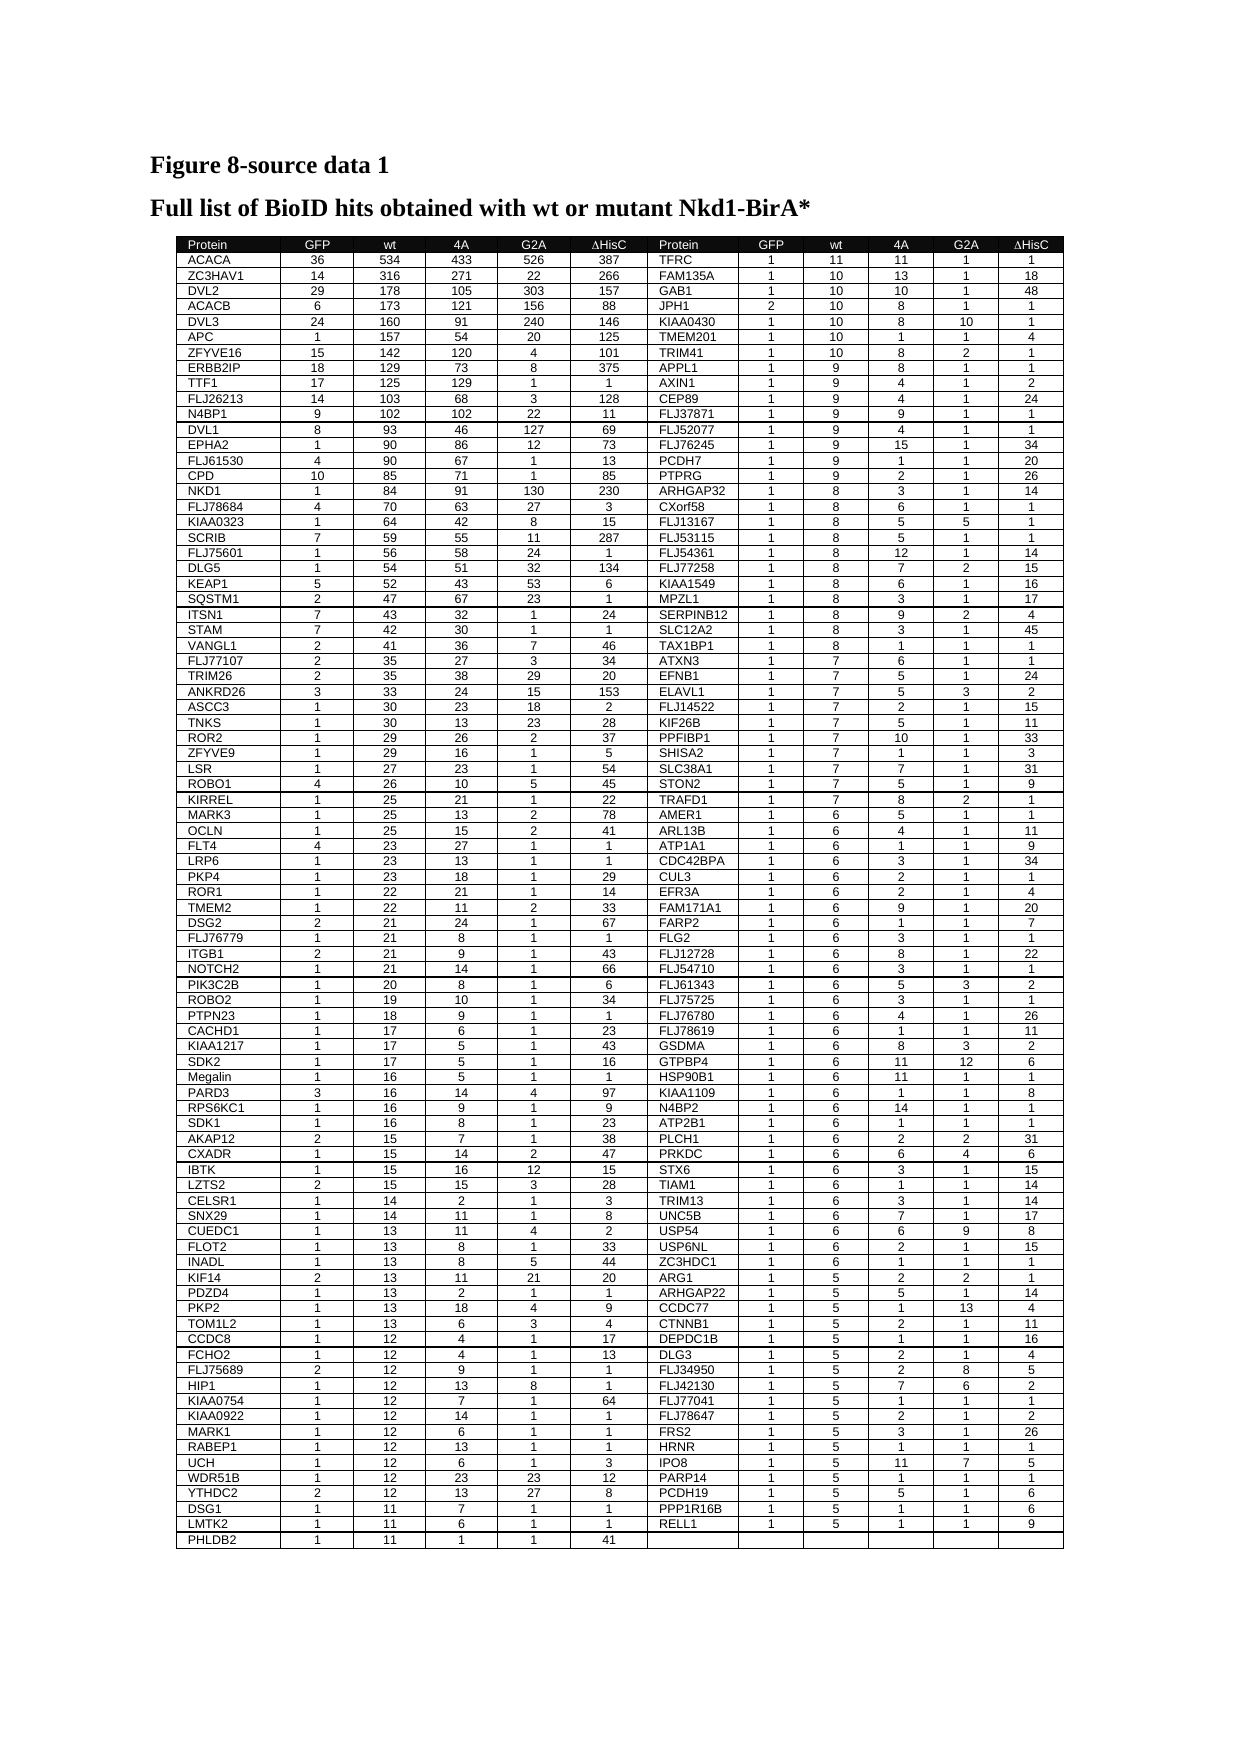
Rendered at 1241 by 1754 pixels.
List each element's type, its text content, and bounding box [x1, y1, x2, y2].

table_cell 1 [934, 330, 998, 344]
table_cell 5 [804, 1502, 868, 1516]
table_cell 2 [281, 592, 353, 606]
table_cell 16 [999, 1332, 1063, 1346]
table_cell 2 [869, 1348, 933, 1362]
table_cell 1 [281, 731, 353, 745]
table_cell 2 [498, 731, 570, 745]
table_cell 1 [498, 1132, 570, 1146]
table_cell 1 [739, 1224, 803, 1238]
table_cell 17 [354, 1055, 425, 1069]
table_cell 1 [281, 1101, 353, 1115]
table_cell 52 [354, 577, 425, 591]
table_cell FLJ76245 [648, 438, 738, 452]
table_cell 6 [804, 931, 868, 946]
table_cell 1 [999, 500, 1063, 514]
table_cell PDZD4 [177, 1286, 280, 1300]
table_cell 7 [934, 1455, 998, 1470]
table_cell 14 [281, 268, 353, 283]
table_cell 6 [804, 885, 868, 899]
table_cell TOM1L2 [177, 1317, 280, 1331]
table_cell 6 [426, 1425, 497, 1439]
table_cell 73 [571, 438, 647, 452]
table_cell 1 [498, 1008, 570, 1023]
table_cell 1 [869, 1440, 933, 1454]
table_cell 1 [498, 1440, 570, 1454]
table_cell 14 [571, 885, 647, 899]
table_cell 11 [498, 530, 570, 545]
table_cell 9 [426, 1008, 497, 1023]
table_cell 1 [281, 1240, 353, 1254]
table_cell 15 [426, 1178, 497, 1192]
table_cell 1 [934, 284, 998, 298]
table_cell 2 [739, 299, 803, 313]
table_cell 67 [426, 592, 497, 606]
table_cell 1 [739, 376, 803, 391]
table_cell N4BP1 [177, 407, 280, 421]
table_cell 1 [571, 839, 647, 853]
table_cell 10 [804, 315, 868, 329]
table_cell 69 [571, 423, 647, 437]
table_cell 1 [498, 1024, 570, 1038]
table_cell 13 [426, 1378, 497, 1393]
table_cell 36 [426, 638, 497, 653]
table_cell 37 [571, 731, 647, 745]
table_cell 3 [869, 484, 933, 498]
table_cell 15 [999, 1163, 1063, 1177]
table_cell 1 [934, 376, 998, 391]
table_cell 2 [498, 900, 570, 915]
table_cell 13 [354, 1286, 425, 1300]
table_cell 178 [354, 284, 425, 298]
table_cell SCRIB [177, 530, 280, 545]
table_cell 1 [934, 1008, 998, 1023]
table_header 4A [426, 237, 497, 252]
table_cell 15 [354, 1178, 425, 1192]
table_cell 4 [498, 345, 570, 360]
table_cell 3 [281, 685, 353, 699]
table_cell 21 [498, 1270, 570, 1285]
table_cell 7 [804, 793, 868, 807]
table_cell FLJ52077 [648, 423, 738, 437]
table_cell 1 [934, 1317, 998, 1331]
table_cell 11 [426, 1270, 497, 1285]
table_cell 1 [934, 453, 998, 468]
table_cell 9 [869, 608, 933, 622]
table_cell FLJ77107 [177, 654, 280, 668]
table_cell CCDC8 [177, 1332, 280, 1346]
table_cell 6 [804, 1163, 868, 1177]
table_cell 17 [571, 1332, 647, 1346]
table_cell 1 [739, 1085, 803, 1100]
table_cell 1 [281, 931, 353, 946]
table_cell 7 [804, 762, 868, 776]
table_cell 1 [934, 808, 998, 822]
table_cell 13 [354, 1255, 425, 1269]
table_cell 23 [498, 715, 570, 730]
table_cell 63 [426, 500, 497, 514]
table_cell 8 [426, 1116, 497, 1131]
table_cell 1 [739, 978, 803, 992]
table_cell FLJ75689 [177, 1363, 280, 1377]
table_cell 1 [739, 1024, 803, 1038]
table_cell 12 [354, 1409, 425, 1423]
table_cell PHLDB2 [177, 1533, 280, 1548]
table_cell 4 [426, 1348, 497, 1362]
table_cell 1 [739, 315, 803, 329]
table_cell DSG1 [177, 1502, 280, 1516]
table_cell 13 [354, 1317, 425, 1331]
table_cell 9 [999, 777, 1063, 791]
table_cell FLJ54361 [648, 546, 738, 560]
table_cell 6 [571, 577, 647, 591]
table_cell 11 [354, 1502, 425, 1516]
table_cell 1 [498, 870, 570, 884]
table_cell 1 [739, 654, 803, 668]
table_cell 46 [426, 423, 497, 437]
table_cell 13 [426, 854, 497, 868]
table_cell 1 [999, 1270, 1063, 1285]
table_cell 11 [354, 1517, 425, 1531]
table_cell 21 [426, 793, 497, 807]
table_cell 1 [281, 715, 353, 730]
table_cell 1 [869, 839, 933, 853]
table_cell 1 [281, 762, 353, 776]
table_cell 1 [934, 1517, 998, 1531]
table_cell 4 [498, 1224, 570, 1238]
table_cell 1 [934, 469, 998, 483]
table_cell 1 [869, 1178, 933, 1192]
table_cell FAM171A1 [648, 900, 738, 915]
table_cell 12 [498, 438, 570, 452]
table_cell 5 [869, 715, 933, 730]
table_cell 4 [281, 839, 353, 853]
table_cell 10 [804, 268, 868, 283]
table_cell 97 [571, 1085, 647, 1100]
table_cell PKP2 [177, 1301, 280, 1316]
table_cell 23 [426, 700, 497, 714]
table_cell 13 [934, 1301, 998, 1316]
table_cell 91 [426, 315, 497, 329]
table_cell 8 [869, 793, 933, 807]
table_cell 3 [869, 1163, 933, 1177]
table_cell 11 [571, 407, 647, 421]
table_cell FLJ75725 [648, 993, 738, 1007]
table_cell 11 [999, 1317, 1063, 1331]
table_cell 12 [354, 1425, 425, 1439]
table_cell 6 [804, 1055, 868, 1069]
table_cell ZFYVE16 [177, 345, 280, 360]
table_cell 5 [869, 515, 933, 529]
table_cell 1 [498, 839, 570, 853]
table_cell 1 [934, 1486, 998, 1501]
table_cell 433 [426, 253, 497, 267]
table_cell 1 [869, 1517, 933, 1531]
table_cell 1 [739, 530, 803, 545]
table_cell 35 [354, 654, 425, 668]
table_cell 1 [281, 1224, 353, 1238]
table_cell 2 [999, 1039, 1063, 1053]
table_cell 9 [999, 839, 1063, 853]
table_cell 78 [571, 808, 647, 822]
table_cell 1 [281, 1409, 353, 1423]
table_cell 1 [739, 762, 803, 776]
table_cell 66 [571, 962, 647, 976]
table_cell 1 [999, 515, 1063, 529]
table_cell 2 [281, 916, 353, 930]
table_cell 23 [498, 592, 570, 606]
table_cell 3 [869, 962, 933, 976]
table_cell LMTK2 [177, 1517, 280, 1531]
table_cell TNKS [177, 715, 280, 730]
table_cell 3 [869, 1193, 933, 1208]
table_cell 2 [281, 1270, 353, 1285]
table_cell 21 [354, 962, 425, 976]
table_cell 4 [999, 1348, 1063, 1362]
table_cell DVL1 [177, 423, 280, 437]
text Figure 8-source data 1 [150, 150, 1090, 179]
table_cell 1 [571, 592, 647, 606]
table_cell 64 [354, 515, 425, 529]
table_cell KIAA0323 [177, 515, 280, 529]
table_cell 43 [571, 947, 647, 961]
table_cell [804, 1533, 868, 1548]
table_cell 9 [804, 438, 868, 452]
table_cell 102 [354, 407, 425, 421]
table_cell 534 [354, 253, 425, 267]
table_cell 1 [571, 1008, 647, 1023]
table_cell 1 [999, 1394, 1063, 1408]
table_cell 1 [934, 392, 998, 406]
table_cell 1 [739, 1240, 803, 1254]
table_cell ARHGAP22 [648, 1286, 738, 1300]
table_cell 1 [739, 500, 803, 514]
table_cell 1 [999, 793, 1063, 807]
table_cell 1 [281, 1039, 353, 1053]
table_cell 43 [426, 577, 497, 591]
table_cell 1 [934, 731, 998, 745]
table_cell 9 [804, 453, 868, 468]
table_cell 9 [869, 407, 933, 421]
table_cell 15 [354, 1163, 425, 1177]
table_cell 2 [571, 700, 647, 714]
table_cell 2 [869, 700, 933, 714]
table_cell 33 [999, 731, 1063, 745]
table_cell 10 [804, 330, 868, 344]
table_cell 67 [571, 916, 647, 930]
table_cell 30 [354, 700, 425, 714]
table_cell 1 [739, 746, 803, 761]
table_cell 10 [804, 284, 868, 298]
table_cell TAX1BP1 [648, 638, 738, 653]
table_cell 1 [934, 1425, 998, 1439]
table_cell 5 [999, 1363, 1063, 1377]
table_cell 93 [354, 423, 425, 437]
table_cell 129 [426, 376, 497, 391]
table_cell 14 [999, 1193, 1063, 1208]
table_cell RPS6KC1 [177, 1101, 280, 1115]
table_cell FLJ13167 [648, 515, 738, 529]
table_cell 1 [999, 315, 1063, 329]
table_cell ACACB [177, 299, 280, 313]
table_cell 1 [498, 1502, 570, 1516]
table_cell FLG2 [648, 931, 738, 946]
table_cell 1 [739, 1286, 803, 1300]
table_cell 105 [426, 284, 497, 298]
table_cell 24 [999, 392, 1063, 406]
table_cell 2 [999, 1409, 1063, 1423]
table_cell 6 [804, 808, 868, 822]
table_cell 1 [281, 1301, 353, 1316]
table_cell 8 [804, 546, 868, 560]
table_cell AXIN1 [648, 376, 738, 391]
table_cell 1 [739, 1455, 803, 1470]
table_cell 7 [869, 762, 933, 776]
table_cell 8 [804, 500, 868, 514]
table_cell 11 [869, 1055, 933, 1069]
table_cell 13 [571, 453, 647, 468]
table_cell 20 [571, 1270, 647, 1285]
table_cell 25 [354, 823, 425, 838]
table_cell 1 [739, 1270, 803, 1285]
table_cell 1 [934, 700, 998, 714]
table_cell 38 [571, 1132, 647, 1146]
table_cell 8 [804, 561, 868, 576]
table_cell 1 [999, 808, 1063, 822]
table_cell 4 [999, 608, 1063, 622]
table_cell ATP1A1 [648, 839, 738, 853]
table_cell ZC3HAV1 [177, 268, 280, 283]
table_cell 91 [426, 484, 497, 498]
table_cell ZC3HDC1 [648, 1255, 738, 1269]
table_cell 5 [498, 777, 570, 791]
table_cell 1 [281, 515, 353, 529]
table_cell 127 [498, 423, 570, 437]
table_cell 1 [934, 1024, 998, 1038]
table_cell 20 [354, 978, 425, 992]
table_cell 2 [869, 885, 933, 899]
table_cell 24 [281, 315, 353, 329]
table_cell 303 [498, 284, 570, 298]
table_cell 9 [869, 900, 933, 915]
table_cell 1 [498, 1363, 570, 1377]
table_cell 2 [869, 1317, 933, 1331]
table_cell 1 [571, 931, 647, 946]
table_cell 21 [426, 885, 497, 899]
table_cell 8 [571, 1209, 647, 1223]
table_cell 47 [354, 592, 425, 606]
table_cell 1 [498, 1101, 570, 1115]
table_cell 1 [498, 1116, 570, 1131]
table_cell 54 [354, 561, 425, 576]
table_cell 1 [739, 1193, 803, 1208]
table_cell 6 [804, 1039, 868, 1053]
table_cell 22 [498, 407, 570, 421]
table_cell 4 [869, 423, 933, 437]
table_cell 1 [934, 1240, 998, 1254]
table_cell 1 [934, 638, 998, 653]
table_cell 5 [804, 1348, 868, 1362]
table_cell 1 [869, 638, 933, 653]
table_cell 8 [804, 515, 868, 529]
table_cell TIAM1 [648, 1178, 738, 1192]
table_cell 54 [426, 330, 497, 344]
table_cell 1 [869, 1471, 933, 1485]
table_cell 53 [498, 577, 570, 591]
table_cell 18 [999, 268, 1063, 283]
table_cell 1 [498, 376, 570, 391]
table_cell 1 [281, 1116, 353, 1131]
table_cell 1 [498, 931, 570, 946]
table_cell 33 [571, 1240, 647, 1254]
table_cell FLJ14522 [648, 700, 738, 714]
table_cell AMER1 [648, 808, 738, 822]
table_cell 27 [426, 654, 497, 668]
table_cell 1 [869, 1085, 933, 1100]
table_cell SLC38A1 [648, 762, 738, 776]
table_cell 8 [571, 1486, 647, 1501]
table_cell FLJ75601 [177, 546, 280, 560]
table_cell 1 [934, 1209, 998, 1223]
table_cell 1 [498, 1455, 570, 1470]
table_cell 1 [869, 1394, 933, 1408]
table_cell 1 [869, 1255, 933, 1269]
table_cell CACHD1 [177, 1024, 280, 1038]
table_cell 18 [354, 1008, 425, 1023]
table_cell 2 [999, 376, 1063, 391]
table_cell 16 [354, 1070, 425, 1084]
table_cell 9 [281, 407, 353, 421]
table_cell 526 [498, 253, 570, 267]
table_cell 1 [934, 253, 998, 267]
table_cell APPL1 [648, 361, 738, 375]
table_cell 387 [571, 253, 647, 267]
table_cell 1 [281, 1147, 353, 1161]
table_cell 7 [426, 1502, 497, 1516]
table_cell 1 [571, 1286, 647, 1300]
table_cell 2 [869, 1270, 933, 1285]
table_cell 6 [804, 823, 868, 838]
table_cell 12 [354, 1394, 425, 1408]
table_cell 7 [804, 669, 868, 683]
table_header HisC [571, 237, 647, 252]
table_cell 1 [498, 1394, 570, 1408]
table_cell 15 [571, 515, 647, 529]
table_cell 1 [999, 1471, 1063, 1485]
table_cell 12 [934, 1055, 998, 1069]
table_cell 6 [869, 1224, 933, 1238]
table_cell FLJ78684 [177, 500, 280, 514]
table_cell FLJ77041 [648, 1394, 738, 1408]
table_cell 1 [739, 777, 803, 791]
table_cell 86 [426, 438, 497, 452]
table_cell PARD3 [177, 1085, 280, 1100]
table_cell NKD1 [177, 484, 280, 498]
table_cell 4 [498, 1301, 570, 1316]
table_cell 121 [426, 299, 497, 313]
table_cell 1 [869, 1116, 933, 1131]
table_cell 1 [934, 900, 998, 915]
table_cell 9 [804, 407, 868, 421]
table_cell 2 [999, 978, 1063, 992]
table_cell 1 [739, 392, 803, 406]
table_cell 8 [281, 423, 353, 437]
table_cell NOTCH2 [177, 962, 280, 976]
table_cell MPZL1 [648, 592, 738, 606]
table_cell 1 [934, 931, 998, 946]
table_cell 21 [354, 931, 425, 946]
table_cell 1 [498, 916, 570, 930]
table_cell 130 [498, 484, 570, 498]
table_cell 101 [571, 345, 647, 360]
table_cell 1 [999, 253, 1063, 267]
table_cell 1 [934, 1348, 998, 1362]
table_cell 7 [804, 715, 868, 730]
table_cell MARK3 [177, 808, 280, 822]
table_cell FLJ61343 [648, 978, 738, 992]
table_cell 1 [498, 469, 570, 483]
table_cell 9 [571, 1101, 647, 1115]
table_cell 1 [281, 1425, 353, 1439]
table_cell Megalin [177, 1070, 280, 1084]
table_cell 1 [498, 993, 570, 1007]
table_cell 1 [281, 1378, 353, 1393]
table_cell 13 [426, 808, 497, 822]
table_cell 12 [869, 546, 933, 560]
table_cell IPO8 [648, 1455, 738, 1470]
table_cell 1 [739, 931, 803, 946]
table_cell 8 [426, 931, 497, 946]
table_cell 10 [934, 315, 998, 329]
table_cell 15 [498, 685, 570, 699]
table_cell 102 [426, 407, 497, 421]
table_cell PTPRG [648, 469, 738, 483]
table_cell 1 [999, 345, 1063, 360]
table_cell 1 [281, 1055, 353, 1069]
table_cell 5 [869, 530, 933, 545]
table_cell 5 [934, 515, 998, 529]
table_cell 1 [498, 1039, 570, 1053]
table_header G2A [498, 237, 570, 252]
table_cell 26 [999, 1008, 1063, 1023]
table_cell 1 [571, 1502, 647, 1516]
table_cell 58 [426, 546, 497, 560]
table_cell 14 [999, 1178, 1063, 1192]
table_cell 1 [739, 870, 803, 884]
table_cell 7 [869, 1378, 933, 1393]
table_cell 1 [934, 762, 998, 776]
table_cell 14 [999, 1286, 1063, 1300]
table_cell 156 [498, 299, 570, 313]
table_cell 14 [869, 1101, 933, 1115]
table_cell 1 [934, 530, 998, 545]
table_cell 5 [426, 1055, 497, 1069]
table_cell 1 [571, 623, 647, 637]
table_cell 1 [934, 577, 998, 591]
table_cell 1 [739, 423, 803, 437]
table_cell 1 [498, 1055, 570, 1069]
table_cell ROR2 [177, 731, 280, 745]
table_cell 12 [354, 1440, 425, 1454]
table_cell 1 [281, 1255, 353, 1269]
table_cell 1 [739, 1440, 803, 1454]
table_cell 43 [354, 608, 425, 622]
table_cell 16 [354, 1116, 425, 1131]
table_cell 13 [354, 1301, 425, 1316]
table_cell 1 [571, 1409, 647, 1423]
table_cell TRIM26 [177, 669, 280, 683]
table_cell PCDH7 [648, 453, 738, 468]
table_cell 8 [869, 947, 933, 961]
table_cell CUEDC1 [177, 1224, 280, 1238]
table_cell 15 [354, 1147, 425, 1161]
table_cell 1 [934, 1286, 998, 1300]
table_cell 5 [426, 1070, 497, 1084]
table_cell 1 [934, 1332, 998, 1346]
table_cell 1 [934, 438, 998, 452]
table_cell PKP4 [177, 870, 280, 884]
table_cell 1 [739, 608, 803, 622]
table_cell KIAA0922 [177, 1409, 280, 1423]
table_cell 1 [739, 808, 803, 822]
table_cell 1 [498, 1348, 570, 1362]
table_header wt [804, 237, 868, 252]
table_cell 1 [281, 330, 353, 344]
table_cell UCH [177, 1455, 280, 1470]
table_cell 1 [739, 561, 803, 576]
table_cell 5 [804, 1363, 868, 1377]
table_cell 6 [804, 1116, 868, 1131]
table_cell 1 [739, 885, 803, 899]
table_cell 1 [739, 330, 803, 344]
table_cell 6 [999, 1055, 1063, 1069]
table_cell 5 [999, 1455, 1063, 1470]
table_cell 14 [426, 1409, 497, 1423]
table_cell 56 [354, 546, 425, 560]
table_cell PPP1R16B [648, 1502, 738, 1516]
table_cell 15 [999, 561, 1063, 576]
table_cell 5 [804, 1517, 868, 1531]
table_cell 1 [869, 1332, 933, 1346]
table_cell SERPINB12 [648, 608, 738, 622]
table_cell 6 [804, 1070, 868, 1084]
table_cell 1 [498, 1240, 570, 1254]
table_cell 7 [426, 1394, 497, 1408]
table_cell 1 [999, 1070, 1063, 1084]
table_cell 2 [281, 638, 353, 653]
table_cell 6 [804, 993, 868, 1007]
table_cell 1 [739, 715, 803, 730]
table_cell 1 [934, 1394, 998, 1408]
table_cell TMEM201 [648, 330, 738, 344]
table_cell 9 [804, 376, 868, 391]
table_cell 1 [498, 762, 570, 776]
table_cell 5 [869, 978, 933, 992]
table_cell 5 [869, 669, 933, 683]
table_cell ATXN3 [648, 654, 738, 668]
table_cell 34 [999, 438, 1063, 452]
table_cell 46 [571, 638, 647, 653]
table_cell 2 [869, 1363, 933, 1377]
table_cell 1 [281, 546, 353, 560]
table_cell 90 [354, 453, 425, 468]
table_cell PARP14 [648, 1471, 738, 1485]
table_cell 10 [869, 284, 933, 298]
table_cell 24 [498, 546, 570, 560]
table_cell 16 [354, 1101, 425, 1115]
table_cell 1 [739, 839, 803, 853]
table_cell CCDC77 [648, 1301, 738, 1316]
table_cell 23 [426, 762, 497, 776]
table_cell 173 [354, 299, 425, 313]
table_cell EFR3A [648, 885, 738, 899]
table_cell 18 [426, 870, 497, 884]
table_cell 5 [571, 746, 647, 761]
table_cell 12 [354, 1471, 425, 1485]
table_cell DVL2 [177, 284, 280, 298]
table_cell [934, 1533, 998, 1548]
table_cell FLJ12728 [648, 947, 738, 961]
table_cell 1 [571, 546, 647, 560]
table_cell 1 [281, 1348, 353, 1362]
table_cell FLJ77258 [648, 561, 738, 576]
table_cell FLJ78647 [648, 1409, 738, 1423]
table_cell 1 [281, 1440, 353, 1454]
table_cell 1 [999, 1255, 1063, 1269]
table_cell 1 [281, 900, 353, 915]
table_cell 1 [739, 700, 803, 714]
table_cell 1 [999, 870, 1063, 884]
table_cell 8 [426, 978, 497, 992]
table_cell 24 [426, 916, 497, 930]
table_cell 146 [571, 315, 647, 329]
table_cell 1 [999, 1440, 1063, 1454]
table_cell 90 [354, 438, 425, 452]
table_cell 1 [934, 993, 998, 1007]
table_cell 1 [498, 623, 570, 637]
table_cell 11 [869, 1455, 933, 1470]
table_cell 13 [354, 1240, 425, 1254]
table_cell 1 [571, 1517, 647, 1531]
table_cell FLJ76779 [177, 931, 280, 946]
table_cell CTNNB1 [648, 1317, 738, 1331]
table_header wt [354, 237, 425, 252]
table_cell 1 [739, 1301, 803, 1316]
table_cell 16 [571, 1055, 647, 1069]
table_cell 17 [354, 1024, 425, 1038]
table_cell 6 [804, 962, 868, 976]
table_cell 23 [571, 1116, 647, 1131]
table_cell 1 [934, 1178, 998, 1192]
table_cell PPFIBP1 [648, 731, 738, 745]
table_cell STON2 [648, 777, 738, 791]
table_cell 1 [934, 962, 998, 976]
table_cell 1 [739, 268, 803, 283]
table_cell 5 [804, 1394, 868, 1408]
table_cell FCHO2 [177, 1348, 280, 1362]
table_cell 1 [739, 484, 803, 498]
table_cell 1 [739, 546, 803, 560]
table_cell 2 [869, 469, 933, 483]
table_cell PLCH1 [648, 1132, 738, 1146]
table_cell FLJ34950 [648, 1363, 738, 1377]
table_cell 13 [426, 1440, 497, 1454]
table_cell 23 [354, 870, 425, 884]
table_cell 1 [498, 1425, 570, 1439]
table_header Protein [177, 237, 280, 252]
table_cell LSR [177, 762, 280, 776]
table_cell 7 [498, 638, 570, 653]
table_cell 30 [426, 623, 497, 637]
table_cell 41 [571, 1533, 647, 1548]
table_cell 1 [869, 1024, 933, 1038]
table_cell 7 [869, 561, 933, 576]
table_cell 1 [739, 900, 803, 915]
table_cell 3 [869, 1425, 933, 1439]
table_cell EPHA2 [177, 438, 280, 452]
table_cell 42 [354, 623, 425, 637]
table_cell CXorf58 [648, 500, 738, 514]
table_cell 1 [498, 947, 570, 961]
table_cell 85 [354, 469, 425, 483]
table_cell 5 [869, 1286, 933, 1300]
table_cell 24 [426, 685, 497, 699]
table_cell 14 [426, 1085, 497, 1100]
table_cell RABEP1 [177, 1440, 280, 1454]
table_cell 6 [281, 299, 353, 313]
table_cell 11 [804, 253, 868, 267]
table_cell 8 [804, 608, 868, 622]
table_cell 6 [804, 1085, 868, 1100]
table_cell 1 [426, 1533, 497, 1548]
table_cell GAB1 [648, 284, 738, 298]
table_cell 8 [869, 299, 933, 313]
table_cell 22 [999, 947, 1063, 961]
table_cell FLJ61530 [177, 453, 280, 468]
table_cell ARHGAP32 [648, 484, 738, 498]
table_cell 29 [571, 870, 647, 884]
table_cell 1 [999, 962, 1063, 976]
table_cell 1 [281, 1193, 353, 1208]
table_cell 1 [281, 746, 353, 761]
table_cell 128 [571, 392, 647, 406]
table_cell 36 [281, 253, 353, 267]
table_cell 12 [354, 1378, 425, 1393]
table_cell 5 [804, 1440, 868, 1454]
table_cell 1 [934, 823, 998, 838]
table_cell 1 [281, 962, 353, 976]
table_cell 1 [934, 546, 998, 560]
table_cell 1 [281, 484, 353, 498]
table_cell FLJ37871 [648, 407, 738, 421]
table_cell [739, 1533, 803, 1548]
table_cell 13 [869, 268, 933, 283]
table_cell 157 [571, 284, 647, 298]
table_cell 73 [426, 361, 497, 375]
table_cell 1 [498, 608, 570, 622]
table_cell 2 [999, 1378, 1063, 1393]
table_cell 3 [999, 746, 1063, 761]
table_cell UNC5B [648, 1209, 738, 1223]
table_cell 6 [426, 1317, 497, 1331]
table_cell 41 [354, 638, 425, 653]
table_cell 1 [281, 823, 353, 838]
table_cell 271 [426, 268, 497, 283]
table_cell FLJ78619 [648, 1024, 738, 1038]
table_cell 54 [571, 762, 647, 776]
table_cell [999, 1533, 1063, 1548]
table_cell ARG1 [648, 1270, 738, 1285]
table_cell 6 [426, 1455, 497, 1470]
table_cell 14 [999, 484, 1063, 498]
table_cell 1 [739, 685, 803, 699]
table_cell 1 [739, 1055, 803, 1069]
table_cell CDC42BPA [648, 854, 738, 868]
table_cell 1 [739, 253, 803, 267]
table_cell FLT4 [177, 839, 280, 853]
table_cell 1 [869, 1301, 933, 1316]
table_cell 5 [804, 1425, 868, 1439]
table_cell SDK2 [177, 1055, 280, 1069]
table_cell 2 [869, 870, 933, 884]
table_cell 9 [804, 469, 868, 483]
table_cell 1 [934, 1163, 998, 1177]
table_cell 20 [999, 453, 1063, 468]
table_cell 8 [426, 1240, 497, 1254]
table_cell 10 [804, 345, 868, 360]
table_cell 5 [804, 1409, 868, 1423]
table_cell 10 [426, 777, 497, 791]
table_cell 1 [281, 1533, 353, 1548]
table_cell 3 [498, 392, 570, 406]
table_cell 29 [498, 669, 570, 683]
table_cell 31 [999, 1132, 1063, 1146]
table_cell 11 [426, 1224, 497, 1238]
table_cell 2 [999, 685, 1063, 699]
table_cell TTF1 [177, 376, 280, 391]
table_cell 26 [426, 731, 497, 745]
table_cell 68 [426, 392, 497, 406]
table_cell 1 [281, 978, 353, 992]
table_cell 1 [869, 453, 933, 468]
table_cell SDK1 [177, 1116, 280, 1131]
table_cell 17 [354, 1039, 425, 1053]
table_cell 1 [739, 993, 803, 1007]
table_cell 1 [934, 1116, 998, 1131]
table_cell 4 [869, 1008, 933, 1023]
table_cell 1 [739, 592, 803, 606]
table_cell 1 [934, 839, 998, 853]
table_cell 26 [999, 469, 1063, 483]
table_cell INADL [177, 1255, 280, 1269]
table_cell 67 [426, 453, 497, 468]
table_cell 22 [571, 793, 647, 807]
table_cell 3 [571, 1455, 647, 1470]
table_cell 134 [571, 561, 647, 576]
table_cell 18 [426, 1301, 497, 1316]
table_cell 6 [804, 1224, 868, 1238]
table_cell 15 [999, 700, 1063, 714]
table_cell 15 [869, 438, 933, 452]
table_cell 25 [354, 808, 425, 822]
table_cell 1 [498, 746, 570, 761]
table_cell 6 [804, 1147, 868, 1161]
table_cell 43 [571, 1039, 647, 1053]
table_cell 266 [571, 268, 647, 283]
table_cell 1 [739, 638, 803, 653]
table_cell 23 [426, 1471, 497, 1485]
table_cell TMEM2 [177, 900, 280, 915]
table_cell 3 [498, 1317, 570, 1331]
table_cell 1 [498, 1209, 570, 1223]
table_cell 6 [804, 870, 868, 884]
table_cell 5 [804, 1317, 868, 1331]
table_cell 85 [571, 469, 647, 483]
table_cell 5 [804, 1270, 868, 1285]
table_cell 1 [934, 1471, 998, 1485]
table_cell 4 [498, 1085, 570, 1100]
table_cell 1 [934, 870, 998, 884]
table_cell 1 [281, 793, 353, 807]
table_cell 1 [281, 561, 353, 576]
table_cell 1 [934, 1193, 998, 1208]
table_cell FARP2 [648, 916, 738, 930]
table_cell 5 [804, 1486, 868, 1501]
table_cell 45 [999, 623, 1063, 637]
table_cell 1 [498, 1332, 570, 1346]
table_cell 1 [934, 500, 998, 514]
table_cell 2 [498, 823, 570, 838]
table_cell 8 [999, 1224, 1063, 1238]
table_cell USP54 [648, 1224, 738, 1238]
table_cell 8 [869, 1039, 933, 1053]
table_cell 2 [869, 1409, 933, 1423]
table_cell CEP89 [648, 392, 738, 406]
table_cell PIK3C2B [177, 978, 280, 992]
table_cell 1 [498, 1517, 570, 1531]
table_cell 7 [804, 700, 868, 714]
table_cell 5 [869, 777, 933, 791]
table_cell 120 [426, 345, 497, 360]
table_cell DSG2 [177, 916, 280, 930]
table_cell 4 [571, 1317, 647, 1331]
table_cell 15 [999, 1240, 1063, 1254]
table_cell 11 [869, 1070, 933, 1084]
table_cell ROBO2 [177, 993, 280, 1007]
table_cell 1 [999, 530, 1063, 545]
table_cell FRS2 [648, 1425, 738, 1439]
table_cell 1 [869, 330, 933, 344]
table_cell 240 [498, 315, 570, 329]
table_cell 27 [498, 500, 570, 514]
table_cell 1 [999, 1101, 1063, 1115]
table_cell ASCC3 [177, 700, 280, 714]
table_cell 15 [571, 1163, 647, 1177]
table_cell 1 [739, 1471, 803, 1485]
table_cell 1 [739, 345, 803, 360]
table_cell 10 [281, 469, 353, 483]
table_cell 6 [934, 1378, 998, 1393]
table_cell 1 [739, 793, 803, 807]
table_cell N4BP2 [648, 1101, 738, 1115]
table_cell 1 [934, 1440, 998, 1454]
table_cell 28 [571, 1178, 647, 1192]
table_cell 1 [999, 299, 1063, 313]
table_cell 4 [869, 823, 933, 838]
table_cell 1 [571, 376, 647, 391]
table_cell FLJ76780 [648, 1008, 738, 1023]
table_cell 1 [739, 669, 803, 683]
table_cell 7 [804, 777, 868, 791]
table_cell 1 [739, 1209, 803, 1223]
table_cell 1 [869, 1502, 933, 1516]
table_header G2A [934, 237, 998, 252]
table_cell 9 [426, 947, 497, 961]
table_cell 1 [498, 978, 570, 992]
table_cell DVL3 [177, 315, 280, 329]
table_cell 25 [354, 793, 425, 807]
table_cell 3 [869, 854, 933, 868]
table_cell 1 [498, 962, 570, 976]
table_cell 1 [739, 1378, 803, 1393]
table_header 4A [869, 237, 933, 252]
table_cell 1 [571, 1425, 647, 1439]
table_cell 1 [739, 515, 803, 529]
table_cell 1 [934, 1070, 998, 1084]
table_cell 15 [426, 823, 497, 838]
table_cell FLOT2 [177, 1240, 280, 1254]
table_cell 12 [354, 1332, 425, 1346]
table_cell 1 [934, 299, 998, 313]
table_cell 7 [281, 608, 353, 622]
table_cell 1 [498, 1193, 570, 1208]
table_cell 5 [804, 1455, 868, 1470]
table_cell 29 [281, 284, 353, 298]
table_cell 11 [426, 1209, 497, 1223]
table_cell 125 [571, 330, 647, 344]
table_cell ZFYVE9 [177, 746, 280, 761]
table_cell 15 [354, 1132, 425, 1146]
table_cell 3 [934, 978, 998, 992]
table_cell 1 [571, 854, 647, 868]
table_cell 1 [934, 1255, 998, 1269]
table_cell CPD [177, 469, 280, 483]
table_cell 2 [281, 1132, 353, 1146]
table_cell 2 [426, 1286, 497, 1300]
table_cell 1 [281, 1286, 353, 1300]
table_cell 1 [281, 1455, 353, 1470]
table_cell 8 [804, 530, 868, 545]
table_cell [869, 1533, 933, 1548]
table_cell 3 [934, 685, 998, 699]
table_cell 1 [498, 1409, 570, 1423]
table_cell APC [177, 330, 280, 344]
table_cell DLG3 [648, 1348, 738, 1362]
table_cell 8 [869, 345, 933, 360]
table_cell 41 [571, 823, 647, 838]
table_cell TRIM41 [648, 345, 738, 360]
table_cell 1 [498, 1286, 570, 1300]
table_cell 31 [999, 762, 1063, 776]
table_cell 2 [869, 1240, 933, 1254]
table_cell 1 [934, 268, 998, 283]
table_cell KIAA0430 [648, 315, 738, 329]
table_cell 26 [354, 777, 425, 791]
table_cell VANGL1 [177, 638, 280, 653]
table_cell 142 [354, 345, 425, 360]
table_cell 1 [739, 1163, 803, 1177]
table_cell 64 [571, 1394, 647, 1408]
table_cell 17 [999, 1209, 1063, 1223]
table_cell 3 [498, 1178, 570, 1192]
table_cell PRKDC [648, 1147, 738, 1161]
table_cell 17 [281, 376, 353, 391]
table_cell 153 [571, 685, 647, 699]
table_cell 1 [281, 885, 353, 899]
table_cell LZTS2 [177, 1178, 280, 1192]
table_cell 1 [934, 885, 998, 899]
table_cell 1 [739, 1332, 803, 1346]
table_cell 1 [934, 654, 998, 668]
table_cell 2 [571, 1224, 647, 1238]
table_cell 1 [739, 407, 803, 421]
table_cell 2 [934, 345, 998, 360]
table_cell 8 [934, 1363, 998, 1377]
table_cell 1 [934, 592, 998, 606]
table_cell 5 [869, 808, 933, 822]
table_cell 1 [739, 1502, 803, 1516]
table_cell 1 [999, 361, 1063, 375]
table_cell 1 [934, 746, 998, 761]
table_cell 1 [739, 823, 803, 838]
table_cell 14 [281, 392, 353, 406]
table_cell 4 [999, 1301, 1063, 1316]
table_cell 6 [804, 1008, 868, 1023]
table_cell 2 [281, 1486, 353, 1501]
table_cell GTPBP4 [648, 1055, 738, 1069]
table_cell 6 [571, 978, 647, 992]
table_cell 11 [999, 1024, 1063, 1038]
table_cell 1 [498, 1533, 570, 1548]
table_cell 6 [999, 1147, 1063, 1161]
table_cell 1 [281, 438, 353, 452]
table_cell 16 [426, 746, 497, 761]
table_cell ANKRD26 [177, 685, 280, 699]
table_cell 1 [999, 1116, 1063, 1131]
table_cell 3 [869, 931, 933, 946]
table_cell 70 [354, 500, 425, 514]
table_cell 1 [934, 777, 998, 791]
table_cell 13 [571, 1348, 647, 1362]
table_cell 51 [426, 561, 497, 576]
table_cell 20 [498, 330, 570, 344]
table_cell 1 [934, 1101, 998, 1115]
table_cell 1 [934, 484, 998, 498]
table_cell 6 [999, 1486, 1063, 1501]
table_cell 2 [934, 608, 998, 622]
table_cell HSP90B1 [648, 1070, 738, 1084]
table_cell 1 [281, 700, 353, 714]
table_cell 6 [804, 1024, 868, 1038]
table_cell 8 [999, 1085, 1063, 1100]
table_cell 7 [804, 746, 868, 761]
table_cell 1 [739, 623, 803, 637]
table_cell 7 [804, 731, 868, 745]
table_header GFP [739, 237, 803, 252]
table_cell 1 [934, 1409, 998, 1423]
table_cell 1 [739, 577, 803, 591]
table_cell 1 [934, 1085, 998, 1100]
table_cell 55 [426, 530, 497, 545]
table_cell 1 [739, 854, 803, 868]
table_cell 8 [498, 515, 570, 529]
table_cell DEPDC1B [648, 1332, 738, 1346]
table_cell 4 [281, 500, 353, 514]
table_cell 1 [739, 1178, 803, 1192]
table_cell 2 [934, 793, 998, 807]
table_cell 14 [426, 962, 497, 976]
table_cell 1 [739, 1255, 803, 1269]
table_cell 3 [869, 623, 933, 637]
table_cell 1 [739, 1116, 803, 1131]
table_cell 1 [281, 854, 353, 868]
table_cell 44 [571, 1255, 647, 1269]
table_cell 1 [934, 947, 998, 961]
table_cell 4 [999, 885, 1063, 899]
table_cell 16 [354, 1085, 425, 1100]
table_cell 2 [281, 1178, 353, 1192]
table_cell 12 [354, 1348, 425, 1362]
table_cell 15 [281, 345, 353, 360]
table_cell 9 [426, 1363, 497, 1377]
table_cell 6 [426, 1517, 497, 1531]
table_cell 9 [804, 423, 868, 437]
table_cell GSDMA [648, 1039, 738, 1053]
table_cell 1 [281, 1517, 353, 1531]
table_cell 8 [498, 1378, 570, 1393]
table_cell 23 [354, 839, 425, 853]
table_cell KEAP1 [177, 577, 280, 591]
table_cell 1 [739, 1394, 803, 1408]
table_cell 29 [354, 731, 425, 745]
table_cell 32 [498, 561, 570, 576]
table_cell 8 [804, 484, 868, 498]
table_cell 6 [804, 1193, 868, 1208]
table_cell 14 [426, 1147, 497, 1161]
table_cell 6 [804, 947, 868, 961]
table_cell 12 [354, 1455, 425, 1470]
table_cell 1 [739, 1425, 803, 1439]
table_cell 23 [571, 1024, 647, 1038]
table_cell 4 [934, 1147, 998, 1161]
table_cell WDR51B [177, 1471, 280, 1485]
table_cell 1 [934, 423, 998, 437]
table_cell 47 [571, 1147, 647, 1161]
table_cell 18 [281, 361, 353, 375]
table_cell 6 [804, 1101, 868, 1115]
table_cell 6 [804, 1132, 868, 1146]
table_cell 1 [281, 808, 353, 822]
table_cell 14 [999, 546, 1063, 560]
table_cell 1 [498, 885, 570, 899]
table_cell 8 [804, 638, 868, 653]
table_cell ATP2B1 [648, 1116, 738, 1131]
table_cell 2 [281, 669, 353, 683]
table_cell 22 [354, 900, 425, 915]
table_cell SLC12A2 [648, 623, 738, 637]
table_cell 1 [739, 469, 803, 483]
table_cell KIAA1549 [648, 577, 738, 591]
table_cell 26 [999, 1425, 1063, 1439]
table_cell 22 [498, 268, 570, 283]
table_cell 8 [426, 1255, 497, 1269]
table_cell 9 [999, 1517, 1063, 1531]
table_cell 8 [498, 361, 570, 375]
table_cell KIF26B [648, 715, 738, 730]
table_cell KIAA1217 [177, 1039, 280, 1053]
table_cell TRAFD1 [648, 793, 738, 807]
table_cell JPH1 [648, 299, 738, 313]
table_cell 157 [354, 330, 425, 344]
table_cell KIF14 [177, 1270, 280, 1285]
table_cell FAM135A [648, 268, 738, 283]
table_cell 10 [426, 993, 497, 1007]
table_cell 2 [281, 1363, 353, 1377]
table_cell 1 [739, 1317, 803, 1331]
table_cell 9 [934, 1224, 998, 1238]
table_header Protein [648, 237, 738, 252]
table_cell 1 [281, 1008, 353, 1023]
table_cell 11 [869, 253, 933, 267]
table_cell 5 [804, 1378, 868, 1393]
table_cell [648, 1533, 738, 1548]
table_cell 1 [571, 1378, 647, 1393]
table_cell 1 [934, 1502, 998, 1516]
table_cell SHISA2 [648, 746, 738, 761]
table_cell USP6NL [648, 1240, 738, 1254]
table_cell 375 [571, 361, 647, 375]
table_cell 1 [281, 1024, 353, 1038]
table_cell 6 [426, 1024, 497, 1038]
table_cell 13 [354, 1270, 425, 1285]
table_cell 6 [804, 839, 868, 853]
table_cell 5 [498, 1255, 570, 1269]
table_cell 1 [739, 1101, 803, 1115]
table_cell 27 [426, 839, 497, 853]
table_cell 1 [739, 1039, 803, 1053]
table_cell SQSTM1 [177, 592, 280, 606]
table_cell ROR1 [177, 885, 280, 899]
table_cell 2 [498, 808, 570, 822]
table_cell 3 [934, 1039, 998, 1053]
table_cell 16 [426, 1163, 497, 1177]
table_cell 4 [869, 376, 933, 391]
table_cell EFNB1 [648, 669, 738, 683]
table_cell 2 [281, 654, 353, 668]
table_cell 8 [804, 577, 868, 591]
table_cell DLG5 [177, 561, 280, 576]
table_cell 6 [999, 1502, 1063, 1516]
table_cell 5 [804, 1301, 868, 1316]
table_cell 1 [571, 1070, 647, 1084]
table_cell 1 [281, 1332, 353, 1346]
table_cell 1 [934, 916, 998, 930]
table_cell 6 [869, 1147, 933, 1161]
table_cell 1 [498, 854, 570, 868]
table_cell 1 [999, 423, 1063, 437]
table_cell 2 [426, 1193, 497, 1208]
table_cell 12 [498, 1163, 570, 1177]
table_cell ELAVL1 [648, 685, 738, 699]
table_cell 1 [934, 715, 998, 730]
table_cell 59 [354, 530, 425, 545]
table_cell 1 [498, 793, 570, 807]
table_cell 6 [804, 1240, 868, 1254]
table_cell 45 [571, 777, 647, 791]
table_cell 7 [999, 916, 1063, 930]
table_cell 1 [498, 453, 570, 468]
table_cell 1 [934, 854, 998, 868]
table_cell 8 [869, 361, 933, 375]
table_cell CXADR [177, 1147, 280, 1161]
table_cell FLJ42130 [648, 1378, 738, 1393]
table_cell 103 [354, 392, 425, 406]
table_cell 1 [739, 947, 803, 961]
table_cell 1 [281, 1317, 353, 1331]
table_cell 7 [804, 685, 868, 699]
table_cell 33 [571, 900, 647, 915]
table_cell 8 [804, 623, 868, 637]
table_cell 17 [999, 592, 1063, 606]
table_cell ROBO1 [177, 777, 280, 791]
table_cell KIAA1109 [648, 1085, 738, 1100]
table_cell 6 [804, 916, 868, 930]
table_cell 1 [281, 1502, 353, 1516]
table_cell 1 [869, 746, 933, 761]
table_cell ERBB2IP [177, 361, 280, 375]
table_cell 6 [804, 1255, 868, 1269]
table_cell 1 [281, 1394, 353, 1408]
table_cell 11 [999, 823, 1063, 838]
table_cell 1 [739, 1132, 803, 1146]
table_cell 84 [354, 484, 425, 498]
table_cell 6 [804, 1178, 868, 1192]
table_cell RELL1 [648, 1517, 738, 1531]
table_cell 7 [281, 623, 353, 637]
table_cell 7 [804, 654, 868, 668]
table_cell 230 [571, 484, 647, 498]
table_cell 8 [869, 315, 933, 329]
table_cell 5 [804, 1471, 868, 1485]
table_cell ACACA [177, 253, 280, 267]
table_cell 3 [571, 1193, 647, 1208]
table_cell 14 [354, 1209, 425, 1223]
table_cell 3 [498, 654, 570, 668]
table_cell 24 [999, 669, 1063, 683]
table_cell 5 [804, 1332, 868, 1346]
table_cell 21 [354, 947, 425, 961]
table_cell ITSN1 [177, 608, 280, 622]
table_cell 1 [739, 1409, 803, 1423]
table_cell 14 [354, 1193, 425, 1208]
table_cell TFRC [648, 253, 738, 267]
table_cell TRIM13 [648, 1193, 738, 1208]
table_cell PCDH19 [648, 1486, 738, 1501]
table_cell 27 [354, 762, 425, 776]
table_cell 1 [739, 1070, 803, 1084]
table_cell 9 [426, 1101, 497, 1115]
table_cell 42 [426, 515, 497, 529]
table_cell 7 [869, 1209, 933, 1223]
table_cell 4 [281, 453, 353, 468]
table_cell 48 [999, 284, 1063, 298]
table_cell 1 [281, 1070, 353, 1084]
table_cell 16 [999, 577, 1063, 591]
table_cell YTHDC2 [177, 1486, 280, 1501]
table_cell 4 [999, 330, 1063, 344]
table_cell 11 [354, 1533, 425, 1548]
table_cell 1 [498, 1070, 570, 1084]
table_cell 1 [999, 407, 1063, 421]
table_cell 7 [281, 530, 353, 545]
table_cell IBTK [177, 1163, 280, 1177]
table_cell LRP6 [177, 854, 280, 868]
table_cell 1 [739, 916, 803, 930]
table_cell 2 [281, 947, 353, 961]
table_cell 6 [804, 978, 868, 992]
table_cell CUL3 [648, 870, 738, 884]
table_cell 6 [869, 654, 933, 668]
table_cell 7 [426, 1132, 497, 1146]
table_cell 1 [739, 284, 803, 298]
table_cell SNX29 [177, 1209, 280, 1223]
table_header HisC [999, 237, 1063, 252]
table_cell 1 [999, 654, 1063, 668]
table_cell 21 [354, 916, 425, 930]
table_cell 5 [804, 1286, 868, 1300]
table_cell 30 [354, 715, 425, 730]
table_cell 18 [498, 700, 570, 714]
table_cell 1 [739, 1147, 803, 1161]
table_cell 6 [804, 1209, 868, 1223]
table_cell 2 [934, 561, 998, 576]
table_cell 3 [571, 500, 647, 514]
table_cell 11 [999, 715, 1063, 730]
table_cell 22 [354, 885, 425, 899]
table_cell 9 [804, 392, 868, 406]
table_cell 3 [869, 993, 933, 1007]
table_cell 24 [571, 608, 647, 622]
table_cell 13 [426, 1486, 497, 1501]
table_cell HRNR [648, 1440, 738, 1454]
table_cell 1 [281, 870, 353, 884]
table_cell 35 [354, 669, 425, 683]
table_cell 1 [739, 1008, 803, 1023]
table_cell 1 [739, 1486, 803, 1501]
table_cell 23 [354, 854, 425, 868]
table_cell 1 [281, 1163, 353, 1177]
table_cell OCLN [177, 823, 280, 838]
table_cell 34 [571, 993, 647, 1007]
table_cell 12 [571, 1471, 647, 1485]
table_cell 19 [354, 993, 425, 1007]
table_cell 32 [426, 608, 497, 622]
table_cell ITGB1 [177, 947, 280, 961]
table_cell 6 [804, 900, 868, 915]
table_cell 1 [739, 731, 803, 745]
table_cell HIP1 [177, 1378, 280, 1393]
table_cell 129 [354, 361, 425, 375]
table_cell 2 [869, 1132, 933, 1146]
table_cell 316 [354, 268, 425, 283]
table_cell FLJ54710 [648, 962, 738, 976]
table_cell 2 [934, 1132, 998, 1146]
table_cell 1 [571, 1440, 647, 1454]
table_cell 1 [281, 1471, 353, 1485]
table_cell 6 [869, 577, 933, 591]
table_cell 20 [571, 669, 647, 683]
table_cell 27 [498, 1486, 570, 1501]
table_cell CELSR1 [177, 1193, 280, 1208]
table_cell 5 [869, 685, 933, 699]
table_cell 287 [571, 530, 647, 545]
table_cell 9 [571, 1301, 647, 1316]
table_cell 1 [999, 638, 1063, 653]
table_cell 11 [426, 900, 497, 915]
table_cell 13 [354, 1224, 425, 1238]
table_cell 12 [354, 1363, 425, 1377]
table_cell 1 [739, 438, 803, 452]
table_cell 1 [739, 962, 803, 976]
table_cell 5 [869, 1486, 933, 1501]
table_cell 1 [739, 361, 803, 375]
table_cell 2 [498, 1147, 570, 1161]
table_cell 12 [354, 1486, 425, 1501]
table_cell 29 [354, 746, 425, 761]
table_cell ARL13B [648, 823, 738, 838]
table_cell FLJ53115 [648, 530, 738, 545]
table_cell STAM [177, 623, 280, 637]
table_cell 34 [571, 654, 647, 668]
table_cell 1 [281, 993, 353, 1007]
table_cell 1 [571, 1363, 647, 1377]
table_cell 4 [869, 392, 933, 406]
table_cell 20 [999, 900, 1063, 915]
table_cell KIRREL [177, 793, 280, 807]
table_cell 33 [354, 685, 425, 699]
text Full list of BioID hits obtained with wt or mutant Nkd1-BirA* [150, 193, 1090, 222]
table_header GFP [281, 237, 353, 252]
table_cell 13 [426, 715, 497, 730]
table_cell 1 [869, 916, 933, 930]
table_cell 10 [804, 299, 868, 313]
table_cell 160 [354, 315, 425, 329]
table_cell 4 [426, 1332, 497, 1346]
table_cell 1 [934, 407, 998, 421]
table_cell 71 [426, 469, 497, 483]
table_cell 23 [498, 1471, 570, 1485]
table_cell 5 [426, 1039, 497, 1053]
table_cell AKAP12 [177, 1132, 280, 1146]
table_cell 1 [739, 453, 803, 468]
table_cell 38 [426, 669, 497, 683]
table_cell 6 [804, 854, 868, 868]
table_cell 28 [571, 715, 647, 730]
table_cell 1 [999, 931, 1063, 946]
table_cell 1 [934, 669, 998, 683]
table_cell 1 [739, 1363, 803, 1377]
table_cell 6 [869, 500, 933, 514]
table_cell 10 [869, 731, 933, 745]
table_cell MARK1 [177, 1425, 280, 1439]
table_cell 1 [934, 623, 998, 637]
table_cell 8 [804, 592, 868, 606]
table_cell 125 [354, 376, 425, 391]
table_cell KIAA0754 [177, 1394, 280, 1408]
table_cell 88 [571, 299, 647, 313]
table_cell PTPN23 [177, 1008, 280, 1023]
table_cell 1 [999, 993, 1063, 1007]
table_cell 1 [934, 361, 998, 375]
table_cell 9 [804, 361, 868, 375]
table_cell FLJ26213 [177, 392, 280, 406]
table_cell 34 [999, 854, 1063, 868]
table_cell 4 [281, 777, 353, 791]
table_cell 3 [869, 592, 933, 606]
table_cell 3 [281, 1085, 353, 1100]
table_cell 5 [281, 577, 353, 591]
table_cell 1 [281, 1209, 353, 1223]
table_cell 1 [739, 1348, 803, 1362]
table_cell 2 [934, 1270, 998, 1285]
table_cell STX6 [648, 1163, 738, 1177]
table_cell 1 [739, 1517, 803, 1531]
